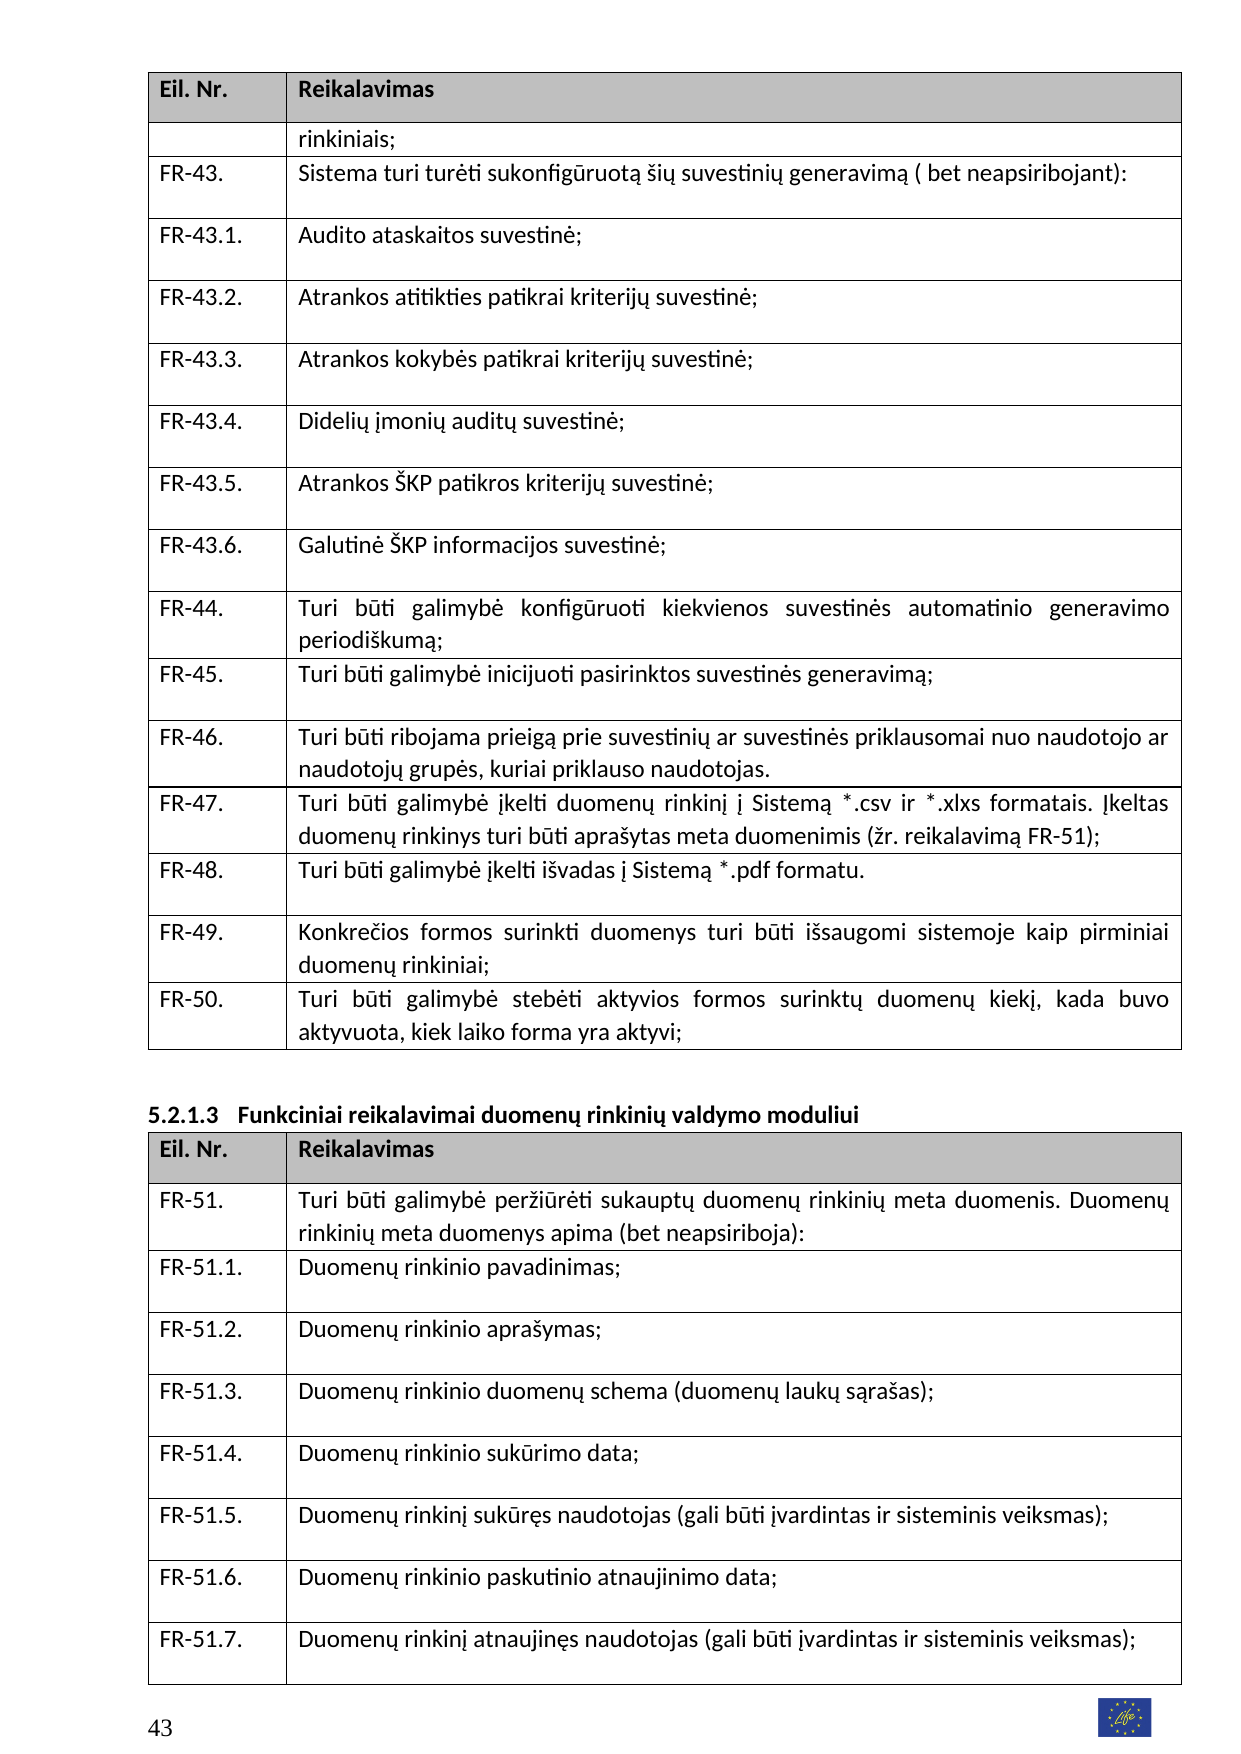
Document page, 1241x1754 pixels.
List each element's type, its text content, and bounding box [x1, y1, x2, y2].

table_cell [149, 219, 286, 280]
table_header Eil. Nr. [149, 1133, 286, 1183]
table_cell [149, 1437, 286, 1498]
table_header Eil. Nr. [149, 73, 286, 122]
table_cell [149, 1251, 286, 1312]
table_cell [149, 1313, 286, 1374]
table_cell Duomenų rinkinio sukūrimo data; [287, 1437, 1181, 1498]
table_cell [149, 659, 286, 719]
table_cell [149, 1375, 286, 1436]
table_cell [149, 592, 286, 657]
table_cell Turi būti ribojama prieigą prie suvestinių ar suvestinės priklausomai nuo naudotojo ar naudotojų grupės, kuriai priklauso naudotojas. [287, 721, 1181, 786]
table_cell Duomenų rinkinio duomenų schema (duomenų laukų sąrašas); [287, 1375, 1181, 1436]
picture [1098, 1698, 1152, 1737]
table_cell Turi būti galimybė stebėti aktyvios formos surinktų duomenų kiekį, kada buvo aktyvuota, kiek laiko forma yra aktyvi; [287, 983, 1181, 1049]
table_header Reikalavimas [287, 73, 1181, 122]
table_cell Konkrečios formos surinkti duomenys turi būti išsaugomi sistemoje kaip pirminiai duomenų rinkiniai; [287, 916, 1181, 982]
table_cell [149, 344, 286, 404]
table_cell [149, 854, 286, 915]
table_cell [149, 406, 286, 467]
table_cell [287, 123, 1181, 156]
table_cell [149, 468, 286, 529]
table_cell [149, 916, 286, 982]
table_cell [149, 281, 286, 342]
table_cell [149, 1561, 286, 1622]
table_cell [149, 123, 286, 156]
table_cell Galutinė ŠKP informacijos suvestinė; [287, 530, 1181, 591]
table_cell Duomenų rinkinio paskutinio atnaujinimo data; [287, 1561, 1181, 1622]
table_cell Duomenų rinkinio aprašymas; [287, 1313, 1181, 1374]
table_cell [149, 157, 286, 218]
table_cell Sistema turi turėti sukonfigūruotą šių suvestinių generavimą ( bet neapsiribojant): [287, 157, 1181, 218]
table_cell Atrankos kokybės patikrai kriterijų suvestinė; [287, 344, 1181, 404]
table_cell Didelių įmonių auditų suvestinė; [287, 406, 1181, 467]
table_cell Duomenų rinkinio pavadinimas; [287, 1251, 1181, 1312]
table_cell Turi būti galimybė inicijuoti pasirinktos suvestinės generavimą; [287, 659, 1181, 719]
table_cell Duomenų rinkinį atnaujinęs naudotojas (gali būti įvardintas ir sisteminis veiksmas); [287, 1623, 1181, 1684]
table_cell Duomenų rinkinį sukūręs naudotojas (gali būti įvardintas ir sisteminis veiksmas); [287, 1499, 1181, 1560]
table_cell Turi būti galimybė įkelti duomenų rinkinį į Sistemą *.csv ir *.xlxs formatais. Įkeltas duomenų rinkinys turi būti aprašytas meta duomenimis (žr. reikalavimą FR-58); [287, 788, 1181, 853]
table_cell [149, 1184, 286, 1249]
subtitle Funkciniai reikalavimai duomenų rinkinių valdymo moduliui [148, 1099, 1181, 1130]
table_cell Atrankos ŠKP patikros kriterijų suvestinė; [287, 468, 1181, 529]
table_cell [149, 788, 286, 853]
table_cell [149, 1499, 286, 1560]
table_cell [149, 983, 286, 1049]
table_cell Turi būti galimybė įkelti išvadas į Sistemą *.pdf formatu. [287, 854, 1181, 915]
table_cell [149, 530, 286, 591]
table_cell Audito ataskaitos suvestinė; [287, 219, 1181, 280]
table_cell Turi būti galimybė konfigūruoti kiekvienos suvestinės automatinio generavimo periodiškumą; [287, 592, 1181, 657]
table_cell Atrankos atitikties patikrai kriterijų suvestinė; [287, 281, 1181, 342]
table_header Reikalavimas [287, 1133, 1181, 1183]
table_cell [149, 1623, 286, 1684]
table_cell [149, 721, 286, 786]
table_cell Turi būti galimybė peržiūrėti sukauptų duomenų rinkinių meta duomenis. Duomenų rinkinių meta duomenys apima (bet neapsiriboja): [287, 1184, 1181, 1249]
